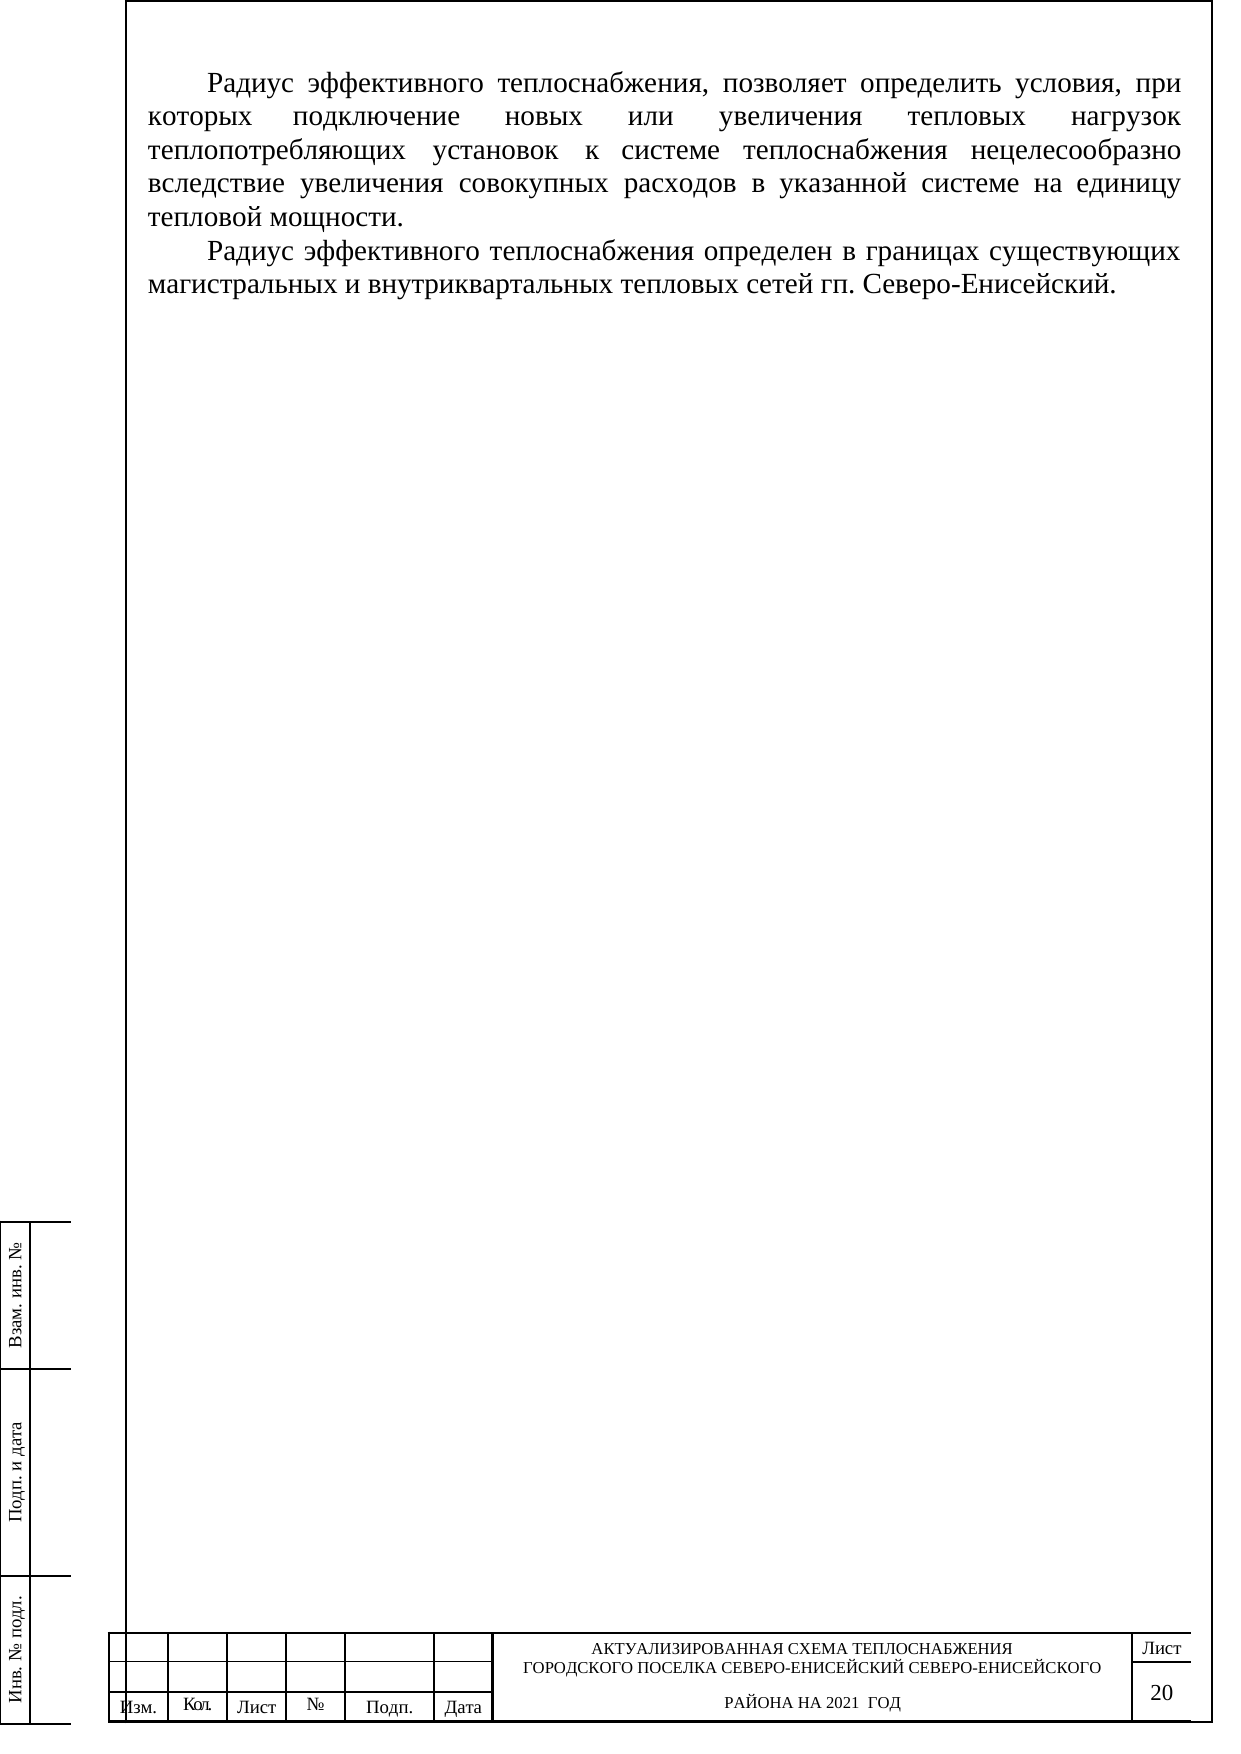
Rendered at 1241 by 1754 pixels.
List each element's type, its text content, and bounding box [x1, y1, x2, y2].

text Радиус эффективного теплоснабжения, позволяет определить условия, при которых подключение новых или увеличения тепловых нагрузок теплопотребляющих установок к системе теплоснабжения нецелесообразно вследствие увеличения совокупных расходов в указанной системе на единицу тепловой мощности. [148, 65, 1181, 233]
text Радиус эффективного теплоснабжения определен в границах существующих магистральных и внутриквартальных тепловых сетей гп. Северо-Енисейский. [148, 233, 1181, 300]
